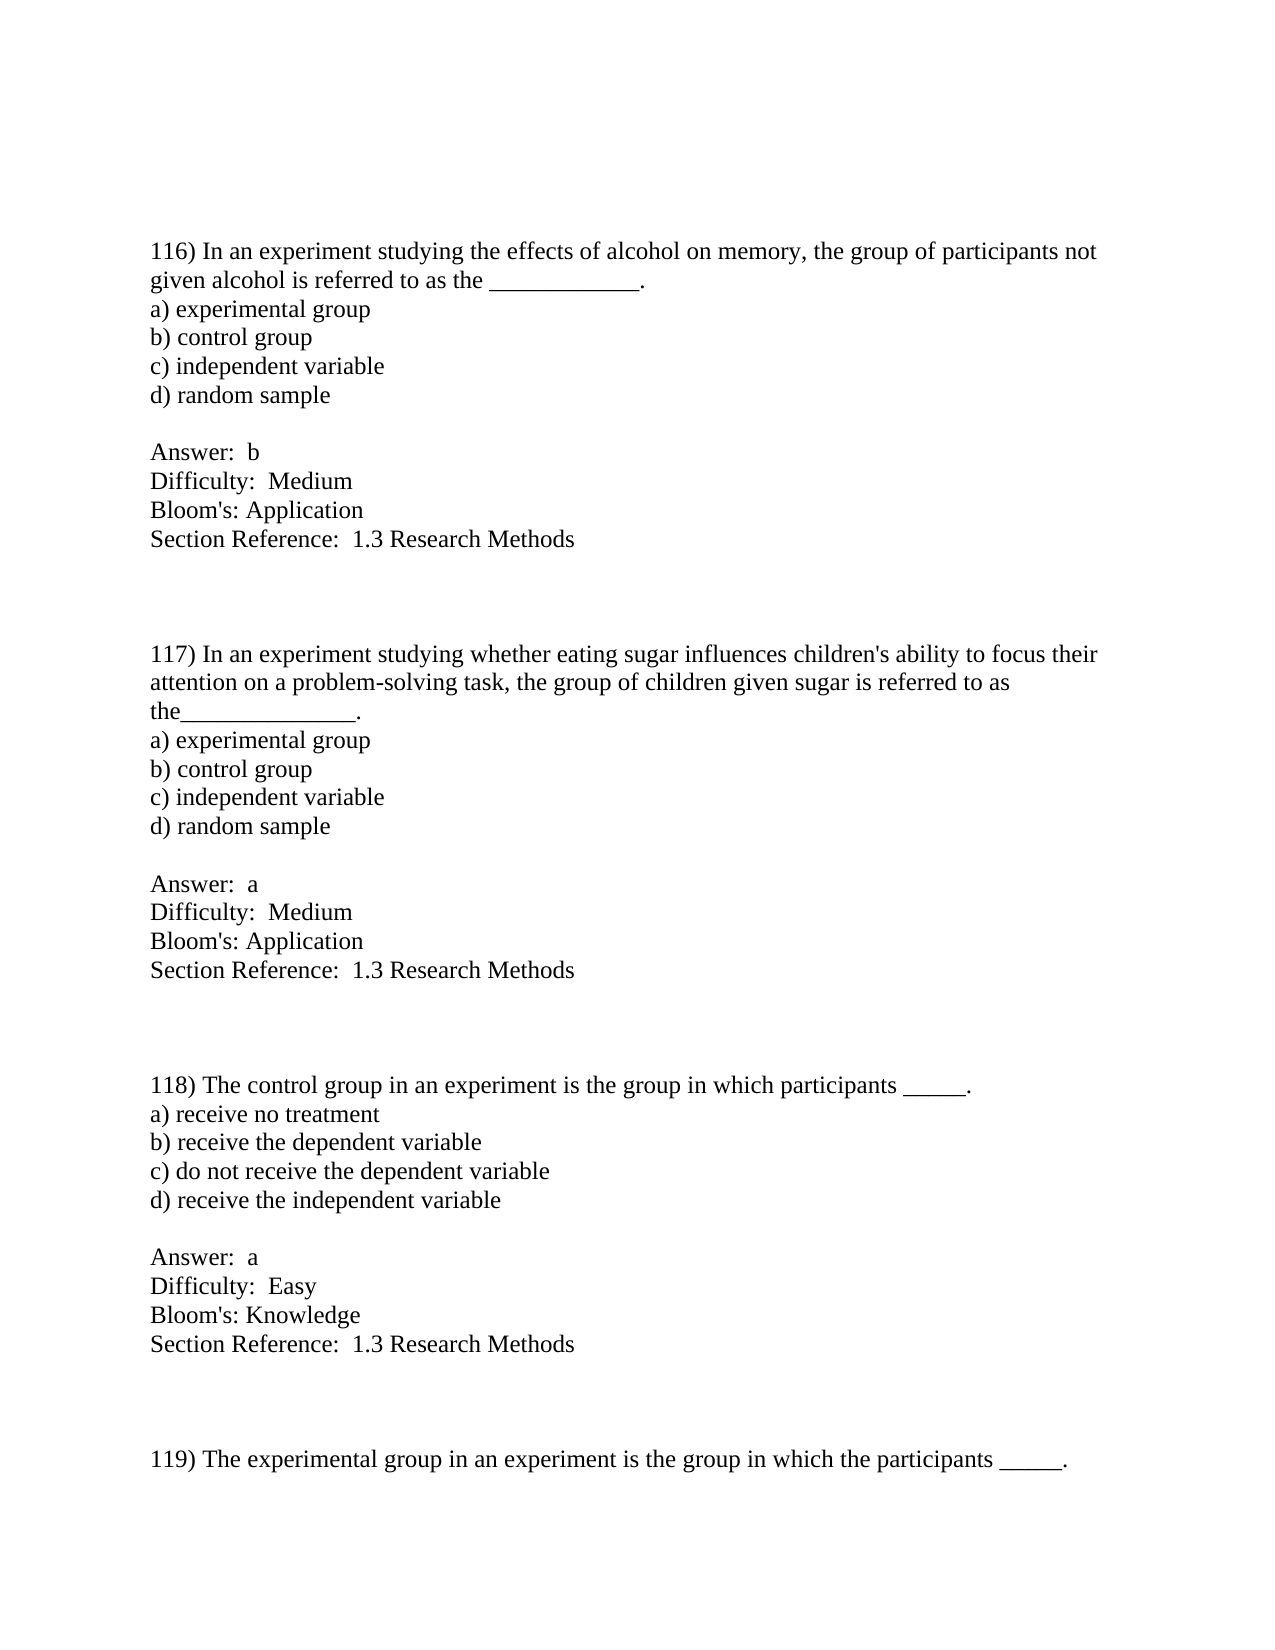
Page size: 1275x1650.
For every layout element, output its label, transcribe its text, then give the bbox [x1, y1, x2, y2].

text d) random sample [150, 380, 1125, 409]
text c) independent variable [150, 782, 1125, 811]
text Difficulty: Medium [150, 897, 1125, 926]
text Answer: a [150, 869, 1125, 897]
text Difficulty: Medium [150, 466, 1125, 495]
text a) experimental group [150, 294, 1125, 322]
text Bloom's: Knowledge Section Reference: 1.3 Research Methods [150, 1300, 1125, 1357]
text b) control group [150, 322, 1125, 351]
text Bloom's: Application Section Reference: 1.3 Research Methods [150, 495, 1125, 552]
text 117) In an experiment studying whether eating sugar influences children's ability to focus their attention on a problem-solving task, the group of children given sugar is referred to as the______________. [150, 639, 1125, 725]
text 118) The control group in an experiment is the group in which participants _____. [150, 1070, 1125, 1099]
text c) do not receive the dependent variable [150, 1156, 1125, 1185]
text Difficulty: Easy [150, 1271, 1125, 1300]
text Answer: a [150, 1242, 1125, 1271]
text a) receive no treatment [150, 1099, 1125, 1127]
text Bloom's: Application Section Reference: 1.3 Research Methods [150, 926, 1125, 984]
text 119) The experimental group in an experiment is the group in which the participants _____. [150, 1444, 1125, 1472]
text c) independent variable [150, 351, 1125, 380]
text b) control group [150, 754, 1125, 782]
text b) receive the dependent variable [150, 1127, 1125, 1156]
text Answer: b [150, 437, 1125, 466]
text d) random sample [150, 811, 1125, 840]
text d) receive the independent variable [150, 1185, 1125, 1214]
text a) experimental group [150, 725, 1125, 754]
text 116) In an experiment studying the effects of alcohol on memory, the group of participants not given alcohol is referred to as the ____________. [150, 236, 1125, 294]
